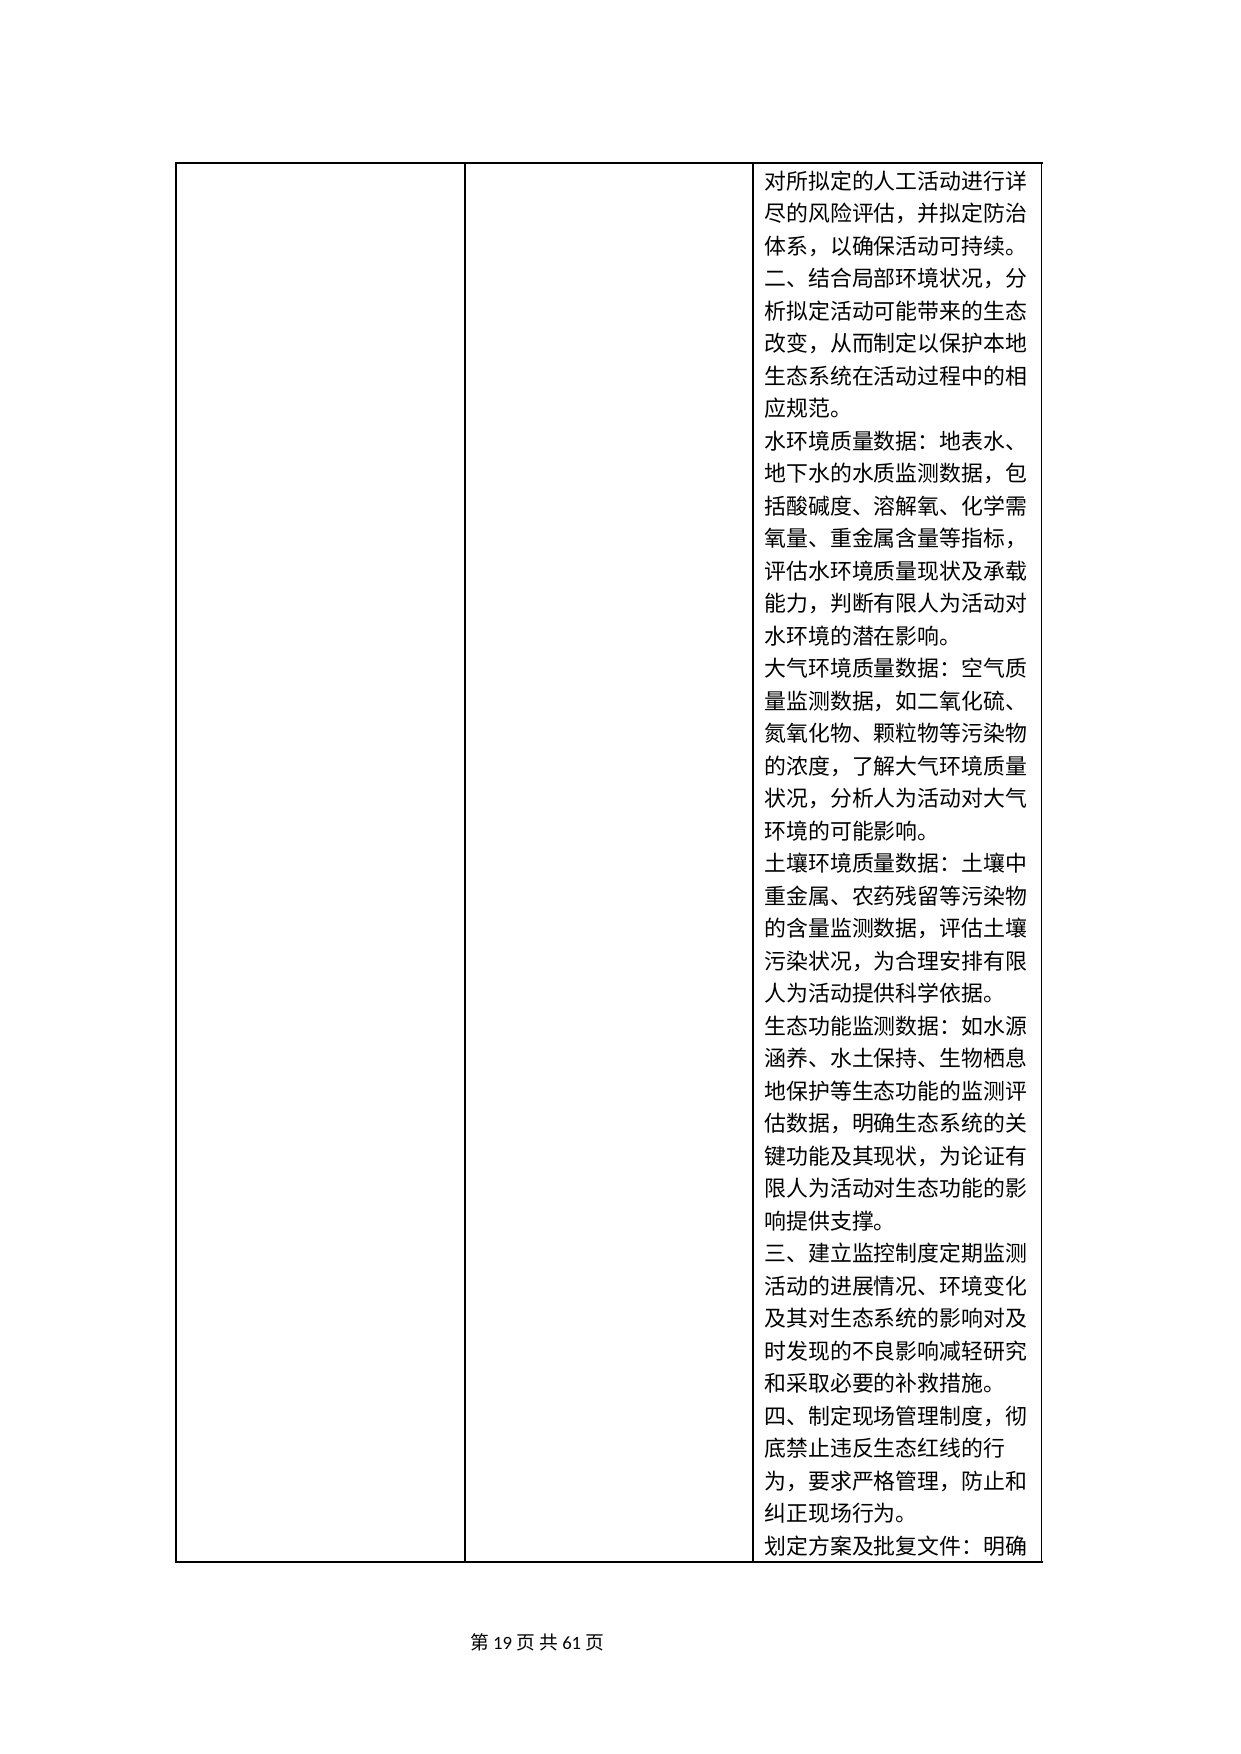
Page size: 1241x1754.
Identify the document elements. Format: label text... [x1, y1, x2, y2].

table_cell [754, 164, 1041, 1561]
table_cell ★ [466, 164, 752, 1561]
table_cell 1 [177, 164, 464, 1561]
